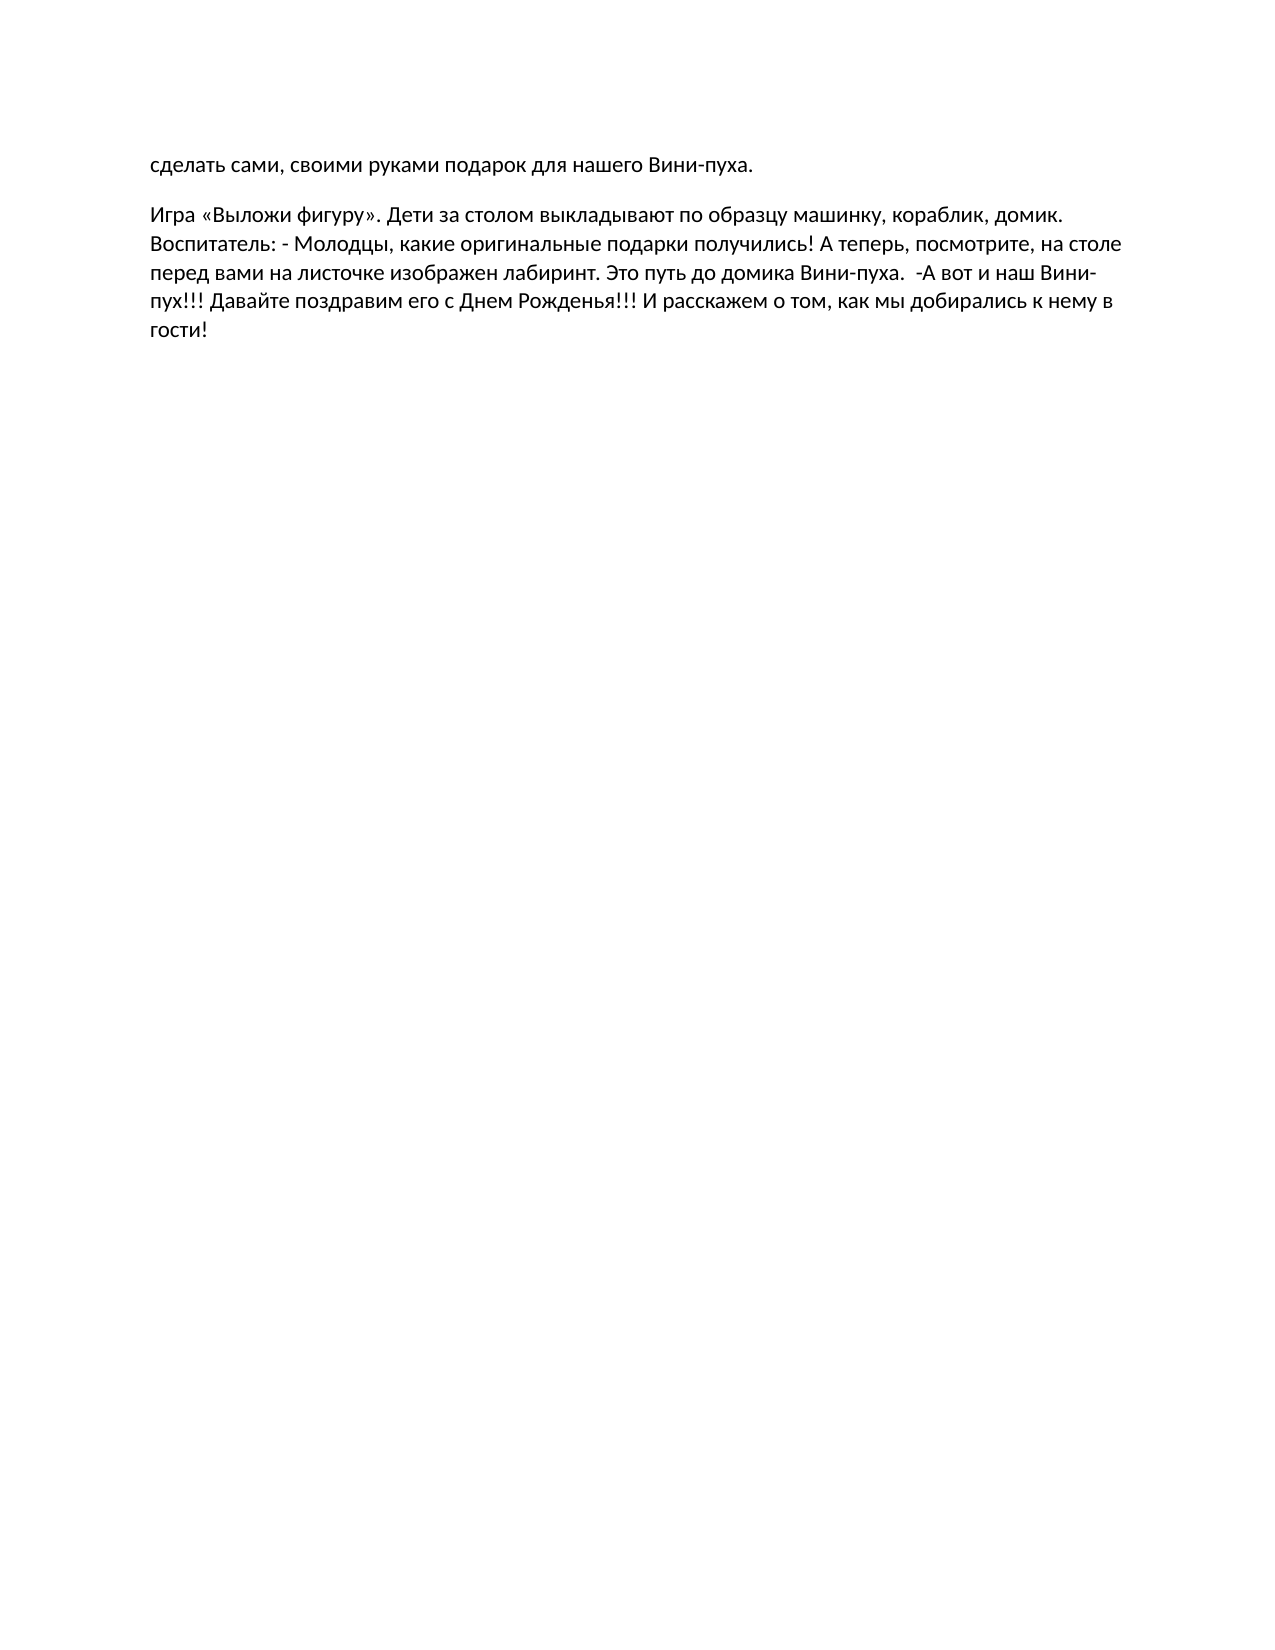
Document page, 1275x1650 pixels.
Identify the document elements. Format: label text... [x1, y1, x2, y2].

text Игра «Выложи фигуру». Дети за столом выкладывают по образцу машинку, кораблик, домик. Воспитатель: - Молодцы, какие оригинальные подарки получились! А теперь, посмотрите, на столе перед вами на листочке изображен лабиринт. Это путь до домика Вини-пуха. -А вот и наш Вини-пух!!! Давайте поздравим его с Днем Рожденья!!! И расскажем о том, как мы добирались к нему в гости! [150, 199, 1125, 343]
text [150, 150, 1125, 179]
